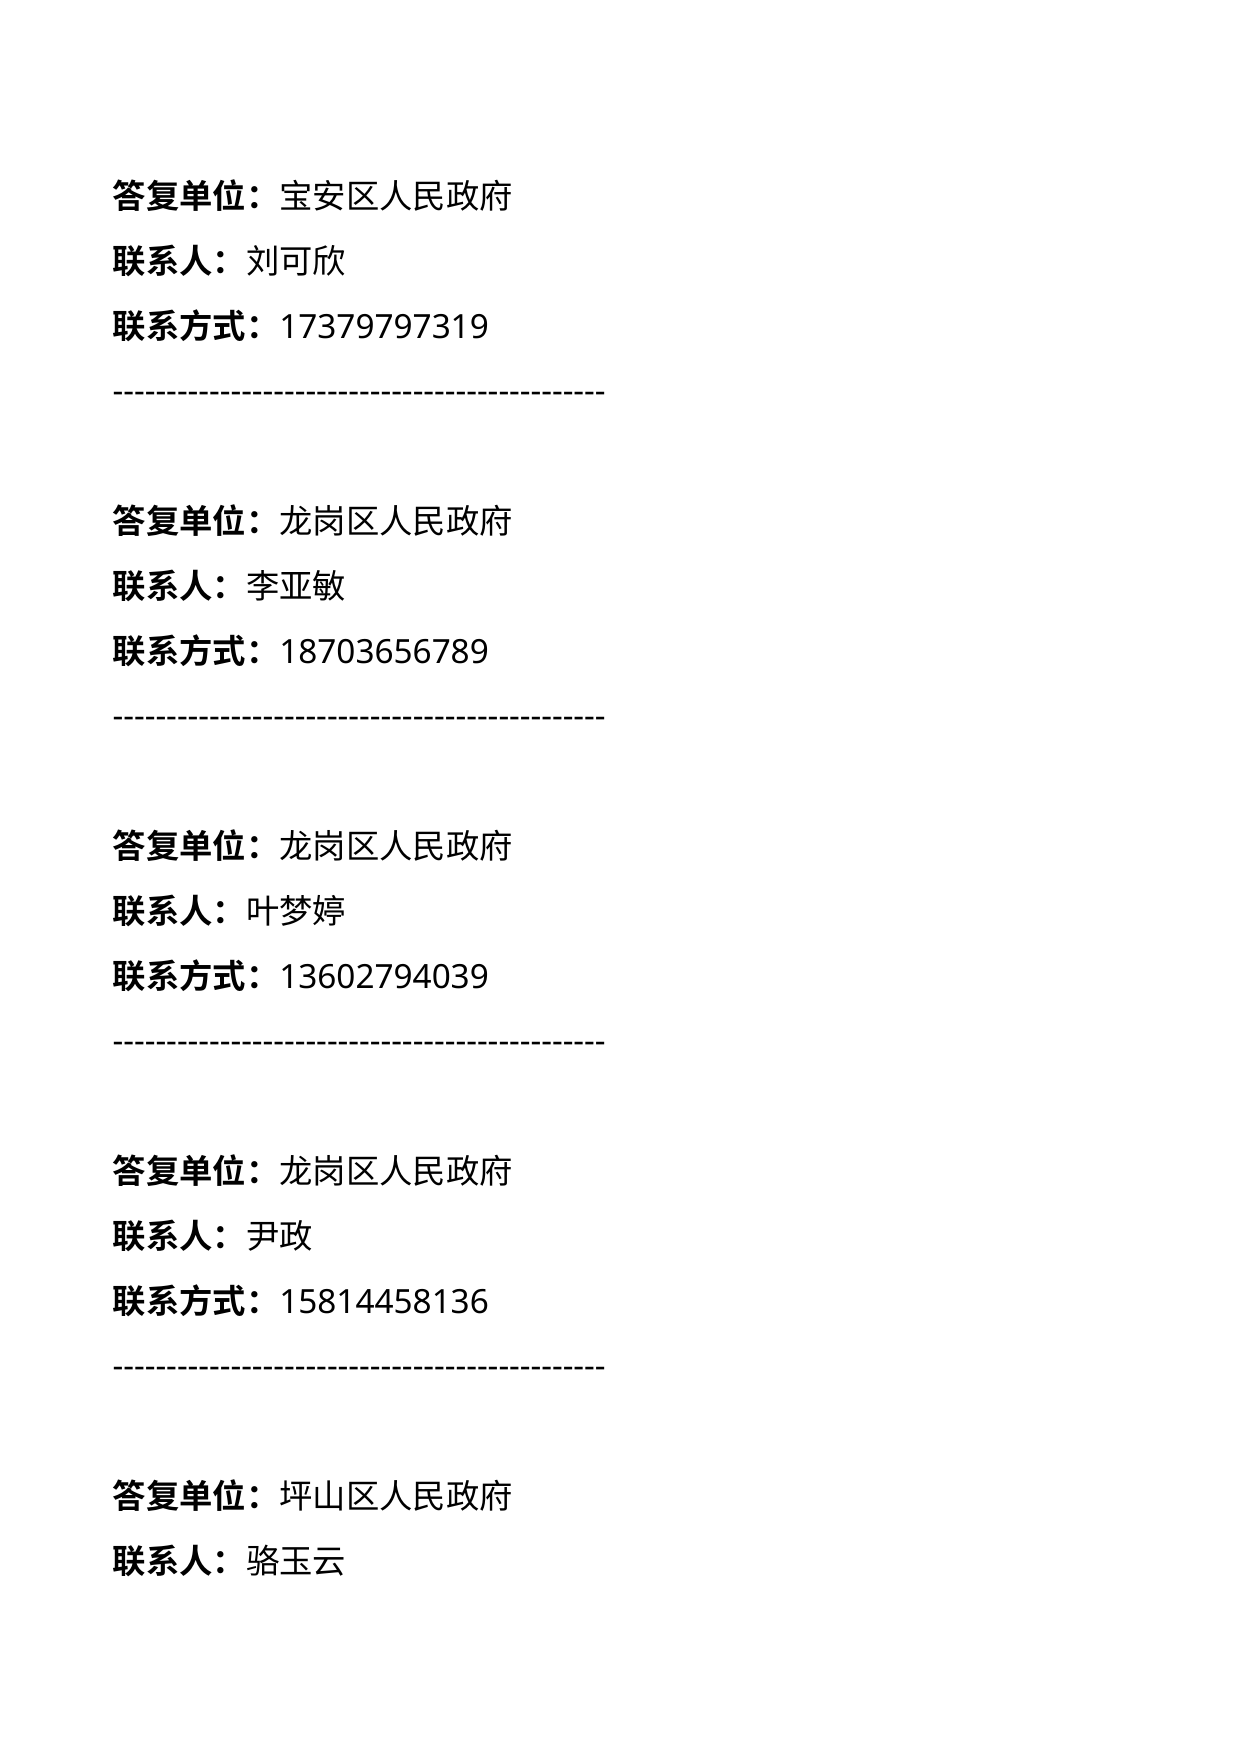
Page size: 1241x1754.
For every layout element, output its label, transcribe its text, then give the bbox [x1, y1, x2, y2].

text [112, 357, 1128, 422]
text 联系人：李亚敏 [112, 552, 1128, 617]
text ---------------------------------------------- [112, 682, 1128, 747]
text 答复单位：龙岗区人民政府 [112, 487, 1128, 552]
text 联系方式：18703656789 [112, 617, 1128, 682]
text 答复单位：龙岗区人民政府 [112, 1137, 1128, 1202]
text 联系方式：17379797319 [112, 292, 1128, 357]
text 联系方式：13602794039 [112, 942, 1128, 1007]
text 联系人：刘可欣 [112, 227, 1128, 292]
text 联系方式：15814458136 [112, 1267, 1128, 1332]
text 联系人：尹政 [112, 1202, 1128, 1267]
text ---------------------------------------------- [112, 1007, 1128, 1072]
text 答复单位：宝安区人民政府 [112, 162, 1128, 227]
text 答复单位：龙岗区人民政府 [112, 812, 1128, 877]
text 联系人：骆玉云 [112, 1527, 1128, 1592]
text 联系人：叶梦婷 [112, 877, 1128, 942]
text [112, 1332, 1128, 1397]
text 答复单位：坪山区人民政府 [112, 1462, 1128, 1527]
